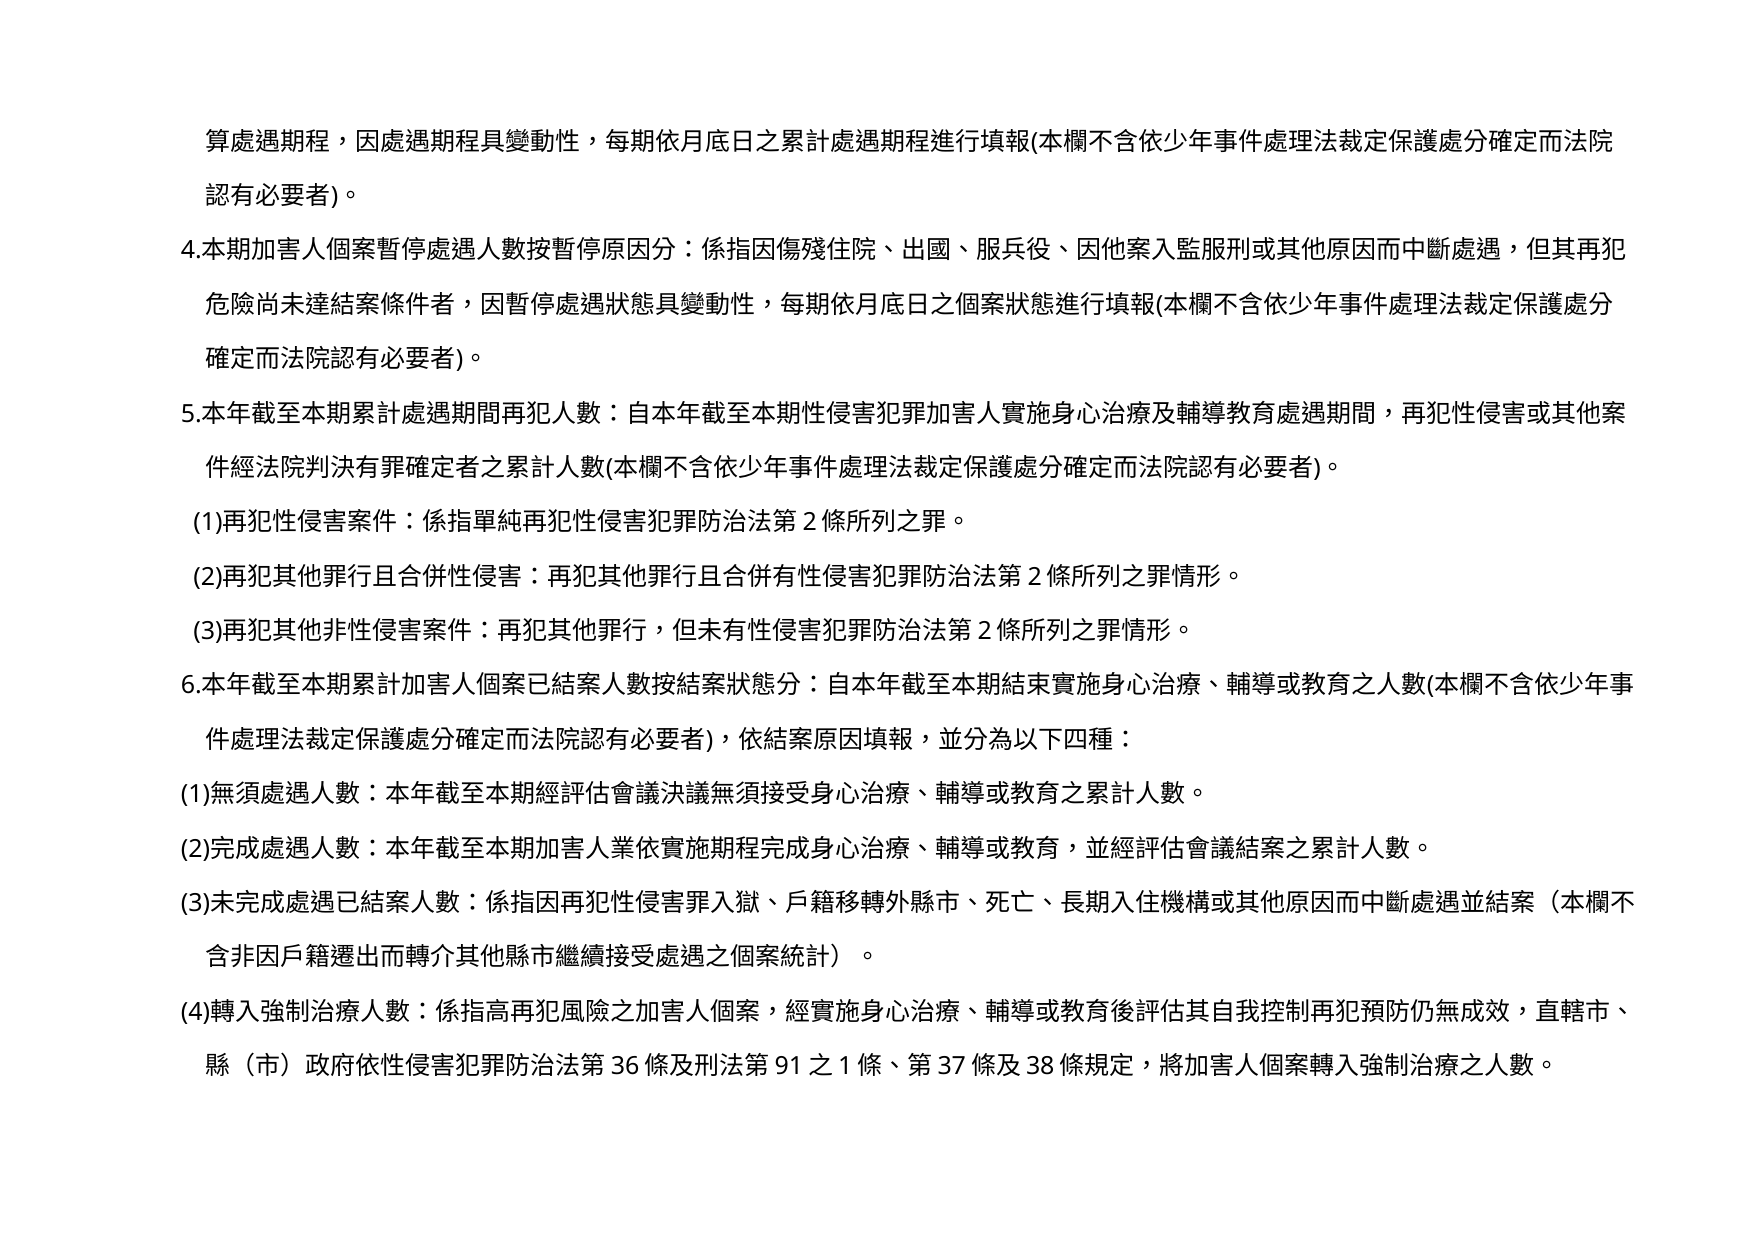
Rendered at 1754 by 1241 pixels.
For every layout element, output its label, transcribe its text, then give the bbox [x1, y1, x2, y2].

text (2)再犯其他罪行且合併性侵害：再犯其他罪行且合併有性侵害犯罪防治法第2條所列之罪情形。 [193, 556, 1636, 592]
text 6.本年截至本期累計加害人個案已結案人數按結案狀態分：自本年截至本期結束實施身心治療、輔導或教育之人數(本欄不含依少年事件處理法裁定保護處分確定而法院認有必要者)，依結案原因填報，並分為以下四種： [181, 665, 1636, 756]
text (4)轉入強制治療人數：係指高再犯風險之加害人個案，經實施身心治療、輔導或教育後評估其自我控制再犯預防仍無成效，直轄市、縣（市）政府依性侵害犯罪防治法第36條及刑法第91之1條、第37條及38條規定，將加害人個案轉入強制治療之人數。 [181, 991, 1636, 1082]
text (1)再犯性侵害案件：係指單純再犯性侵害犯罪防治法第2條所列之罪。 [193, 502, 1636, 538]
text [181, 121, 1636, 212]
text (3)未完成處遇已結案人數：係指因再犯性侵害罪入獄、戶籍移轉外縣市、死亡、長期入住機構或其他原因而中斷處遇並結案（本欄不含非因戶籍遷出而轉介其他縣市繼續接受處遇之個案統計）。 [181, 882, 1636, 973]
text 5.本年截至本期累計處遇期間再犯人數：自本年截至本期性侵害犯罪加害人實施身心治療及輔導教育處遇期間，再犯性侵害或其他案件經法院判決有罪確定者之累計人數(本欄不含依少年事件處理法裁定保護處分確定而法院認有必要者)。 [181, 393, 1636, 484]
text 4.本期加害人個案暫停處遇人數按暫停原因分：係指因傷殘住院、出國、服兵役、因他案入監服刑或其他原因而中斷處遇，但其再犯危險尚未達結案條件者，因暫停處遇狀態具變動性，每期依月底日之個案狀態進行填報(本欄不含依少年事件處理法裁定保護處分確定而法院認有必要者)。 [181, 230, 1636, 375]
text (1)無須處遇人數：本年截至本期經評估會議決議無須接受身心治療、輔導或教育之累計人數。 [181, 774, 1636, 810]
text (2)完成處遇人數：本年截至本期加害人業依實施期程完成身心治療、輔導或教育，並經評估會議結案之累計人數。 [181, 828, 1636, 864]
text (3)再犯其他非性侵害案件：再犯其他罪行，但未有性侵害犯罪防治法第2條所列之罪情形。 [193, 611, 1636, 647]
